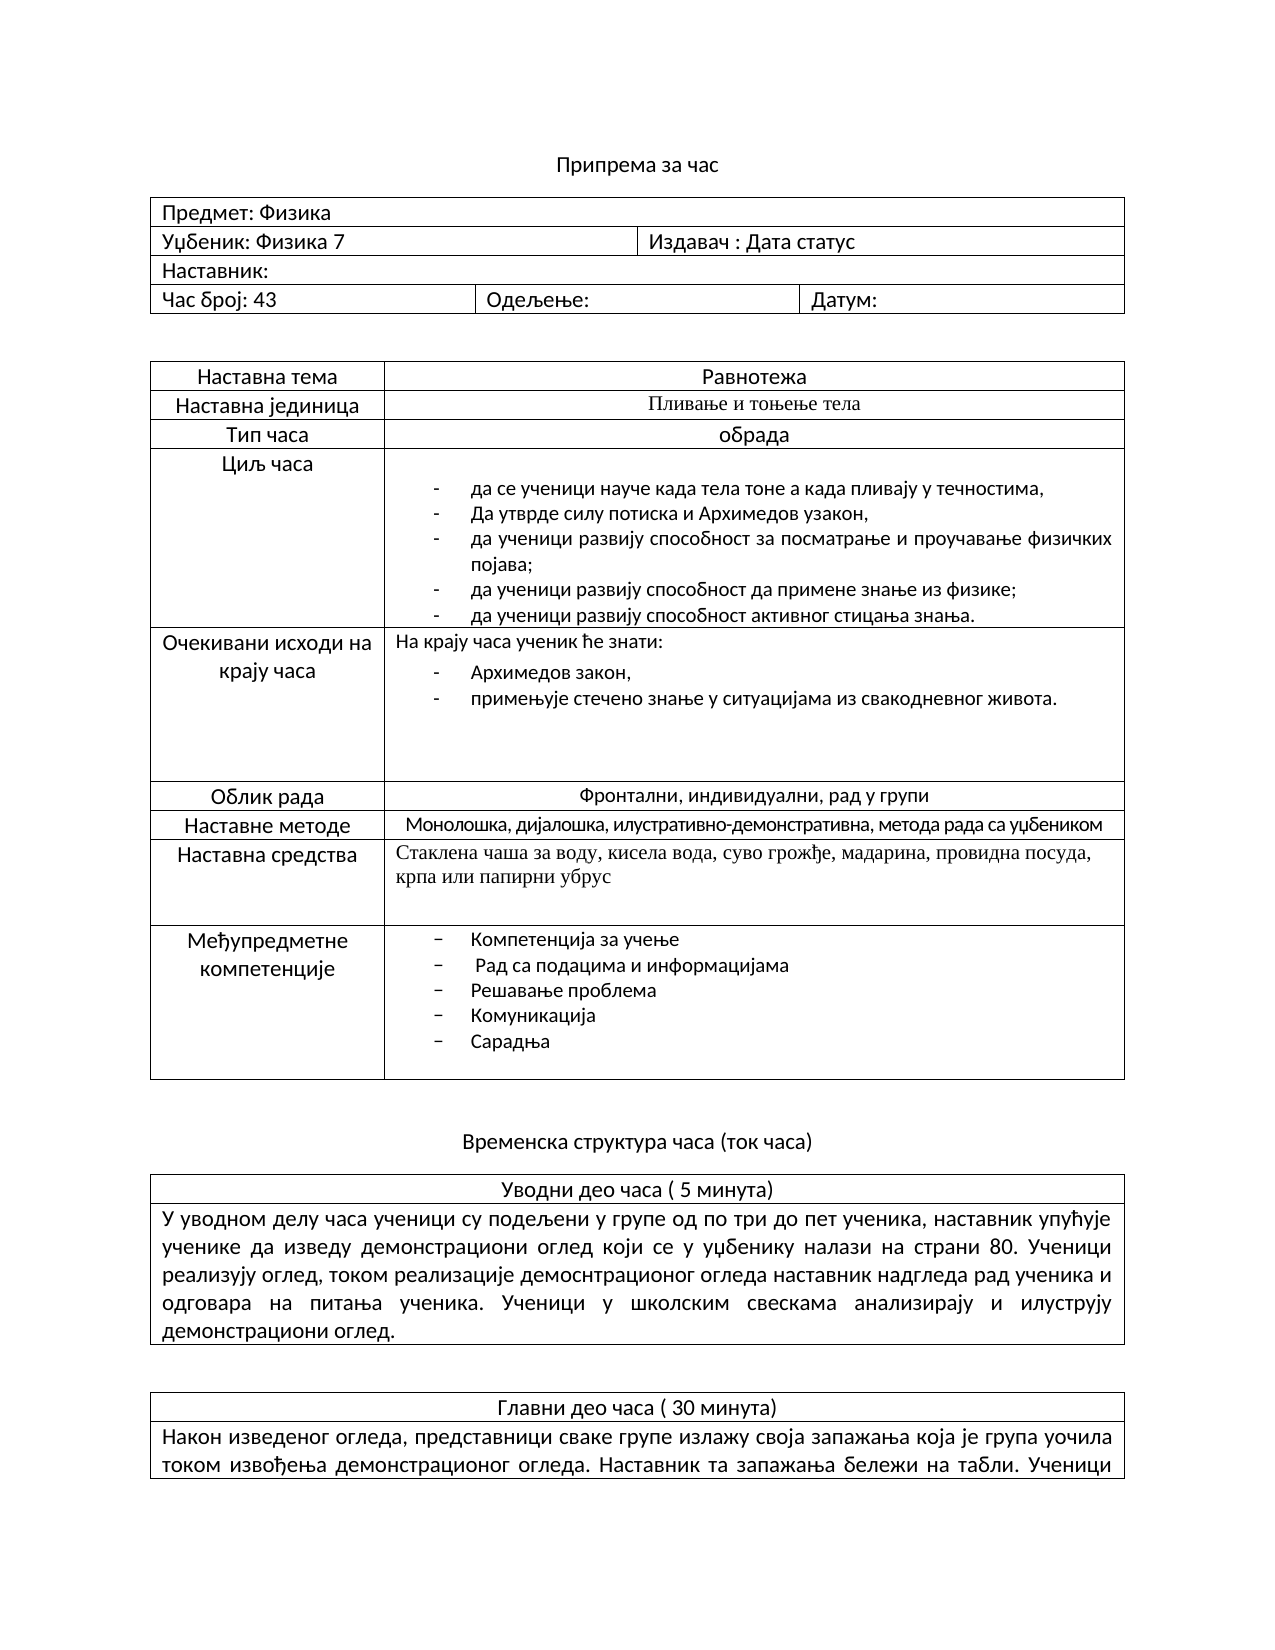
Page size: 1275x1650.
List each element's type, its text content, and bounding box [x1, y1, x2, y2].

table_cell Фронтални, индивидуални, рад у групи [385, 782, 1124, 810]
table_cell Наставне методе [151, 811, 384, 839]
table_cell Час број: 43 [151, 285, 475, 313]
table_cell Међупредметне компетенције [151, 926, 384, 1079]
table_cell Датум: [800, 285, 1124, 313]
table_cell Пливање и тоњење тела [385, 391, 1124, 419]
table_cell Стаклена чаша за воду, кисела вода, суво грожђе, мадарина, провидна посуда, крпа или папирни убрус [385, 840, 1124, 925]
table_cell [151, 1422, 1124, 1478]
table_header Уводни део часа ( 5 минута) [151, 1175, 1124, 1203]
table_cell Уџбеник: Физика 7 [151, 227, 637, 255]
table_header Главни део часа ( 30 минута) [151, 1393, 1124, 1421]
text Временска структура часа (ток часа) [150, 1127, 1125, 1155]
table_cell Монолошка, дијалошка, илустративно-демонстративна, метода рада са уџбеником [385, 811, 1124, 839]
text Припрема за час [150, 150, 1125, 178]
table_cell Одељење: [476, 285, 799, 313]
table_cell Наставна средства [151, 840, 384, 925]
table_cell На крају часа ученик ће знати: Архимедов закон, примењује стечено знање у ситуацијама из свакодневног живота. [385, 628, 1124, 781]
table_header Наставна тема [151, 362, 384, 390]
table_header Равнотежа [385, 362, 1124, 390]
table_cell Наставник: [151, 256, 1124, 284]
table_cell Издавач : Дата статус [638, 227, 1124, 255]
table_cell да се ученици науче када тела тоне а када пливају у течностима, Да утврде силу потиска и Архимедов узакон, да ученици развију способност за посматрање и проучавање физичких појава; да ученици развију способност да примене знање из физике; да ученици развију способност активног стицања знања. [385, 449, 1124, 627]
table_header Предмет: Физика [151, 198, 1124, 226]
table_cell Тип часа [151, 420, 384, 448]
table_cell Очекивани исходи на крају часа [151, 628, 384, 781]
table_cell У уводном делу часа ученици су подељени у групе од по три до пет ученика, наставник упућује ученике да изведу демонстрациони оглед који се у уџбенику налази на страни 80. Ученици реализују оглед, током реализације демоснтрационог огледа наставник надгледа рад ученика и одговара на питања ученика. Ученици у школским свескама анализирају и илуструју демонстрациони оглед. [151, 1204, 1124, 1344]
table_cell Компетенција за учење Рад са подацима и информацијама Решавање проблема Комуникација Сарадња [385, 926, 1124, 1079]
table_cell обрада [385, 420, 1124, 448]
table_cell Облик рада [151, 782, 384, 810]
table_cell Циљ часа [151, 449, 384, 627]
table_cell Наставна јединица [151, 391, 384, 419]
